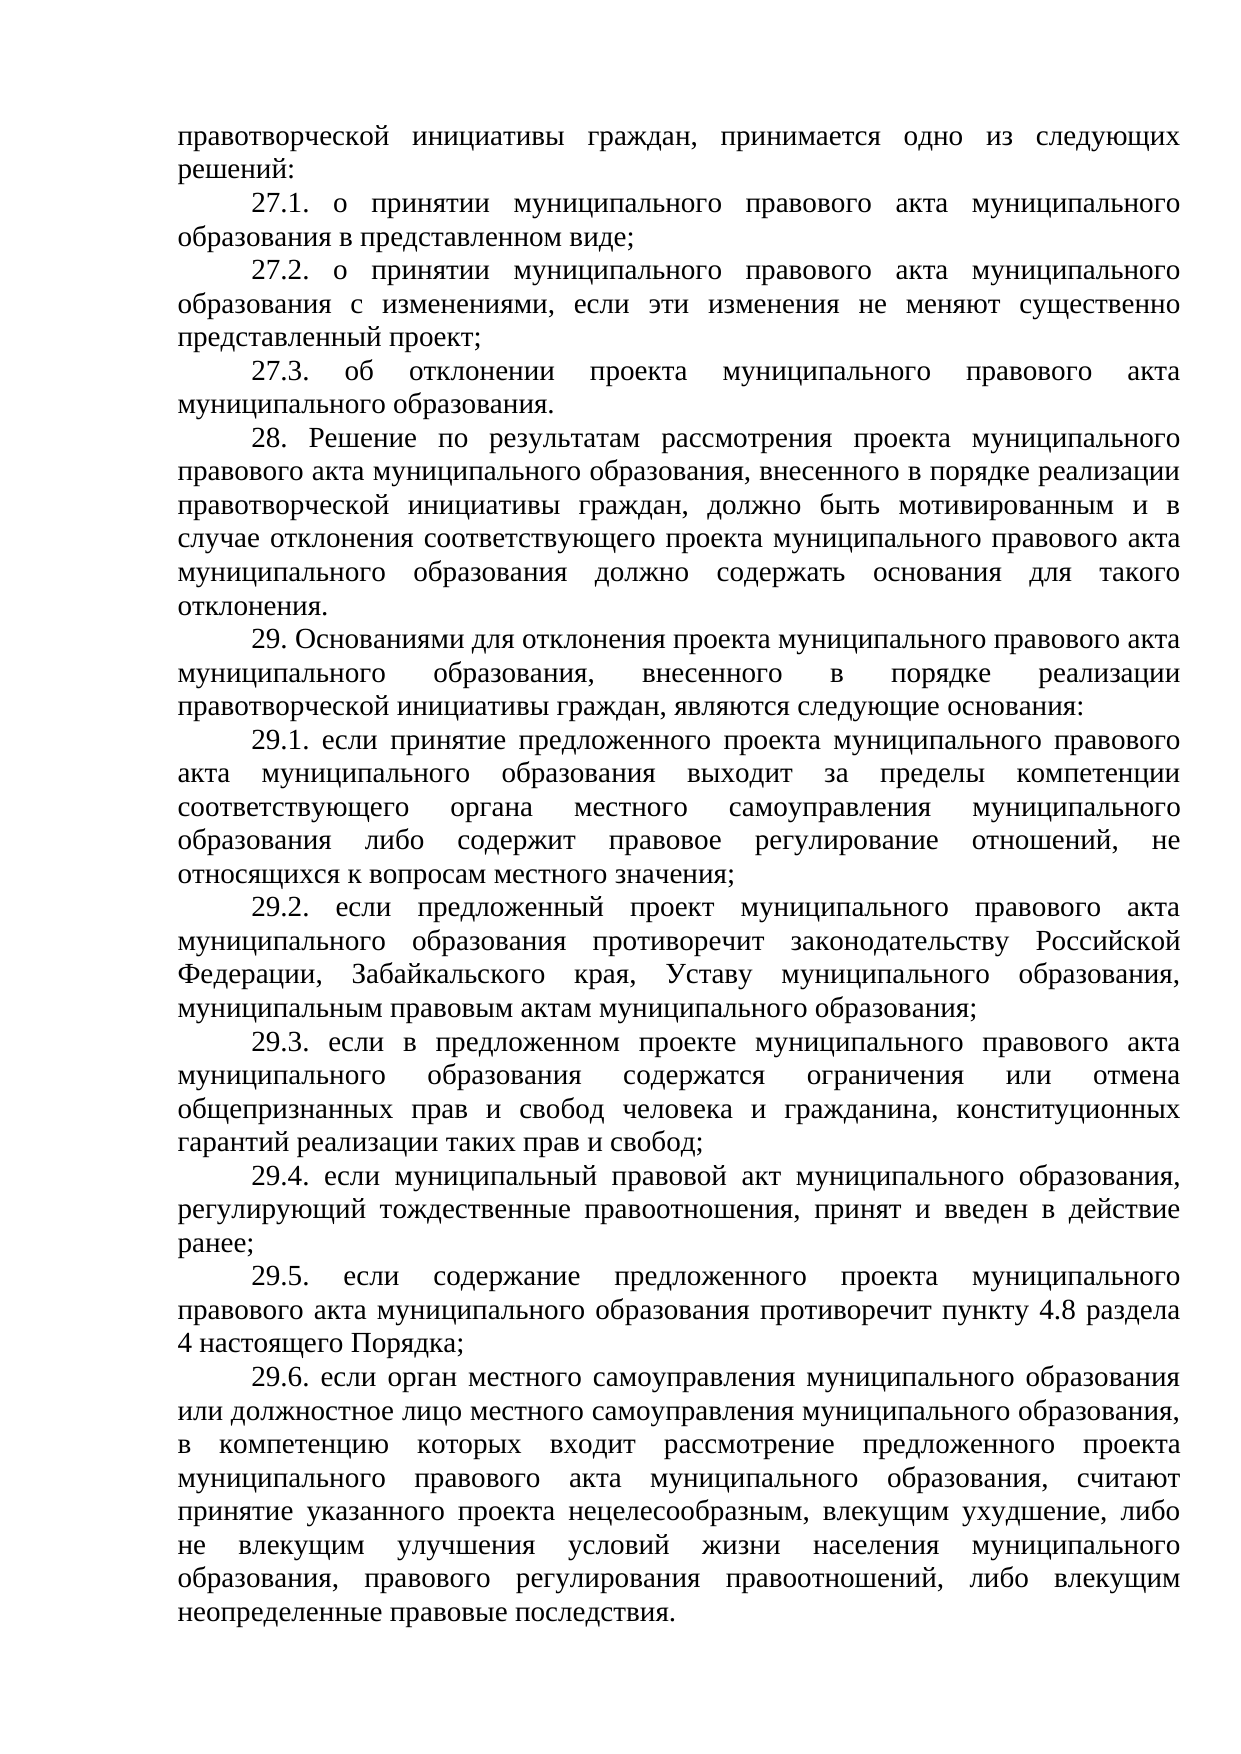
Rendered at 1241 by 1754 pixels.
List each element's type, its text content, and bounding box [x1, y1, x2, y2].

text 29.4. если муниципальный правовой акт муниципального образования, регулирующий тождественные правоотношения, принят и введен в действие ранее; [177, 1158, 1181, 1258]
text 29.2. если предложенный проект муниципального правового акта муниципального образования противоречит законодательству Российской Федерации, Забайкальского края, Уставу муниципального образования, муниципальным правовым актам муниципального образования; [177, 889, 1181, 1024]
text 27.1. о принятии муниципального правового акта муниципального образования в представленном виде; [177, 185, 1181, 252]
text 29.3. если в предложенном проекте муниципального правового акта муниципального образования содержатся ограничения или отмена общепризнанных прав и свобод человека и гражданина, конституционных гарантий реализации таких прав и свобод; [177, 1024, 1181, 1158]
text 29.1. если принятие предложенного проекта муниципального правового акта муниципального образования выходит за пределы компетенции соответствующего органа местного самоуправления муниципального образования либо содержит правовое регулирование отношений, не относящихся к вопросам местного значения; [177, 722, 1181, 889]
text 28. Решение по результатам рассмотрения проекта муниципального правового акта муниципального образования, внесенного в порядке реализации правотворческой инициативы граждан, должно быть мотивированным и в случае отклонения соответствующего проекта муниципального правового акта муниципального образования должно содержать основания для такого отклонения. [177, 420, 1181, 621]
text 27.3. об отклонении проекта муниципального правового акта муниципального образования. [177, 353, 1181, 420]
text 29.6. если орган местного самоуправления муниципального образования или должностное лицо местного самоуправления муниципального образования, в компетенцию которых входит рассмотрение предложенного проекта муниципального правового акта муниципального образования, считают принятие указанного проекта нецелесообразным, влекущим ухудшение, либо не влекущим улучшения условий жизни населения муниципального образования, правового регулирования правоотношений, либо влекущим неопределенные правовые последствия. [177, 1359, 1181, 1627]
text 27.2. о принятии муниципального правового акта муниципального образования с изменениями, если эти изменения не меняют существенно представленный проект; [177, 252, 1181, 353]
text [177, 118, 1181, 185]
text 29.5. если содержание предложенного проекта муниципального правового акта муниципального образования противоречит пункту 4.8 раздела 4 настоящего Порядка; [177, 1258, 1181, 1359]
text 29. Основаниями для отклонения проекта муниципального правового акта муниципального образования, внесенного в порядке реализации правотворческой инициативы граждан, являются следующие основания: [177, 621, 1181, 722]
